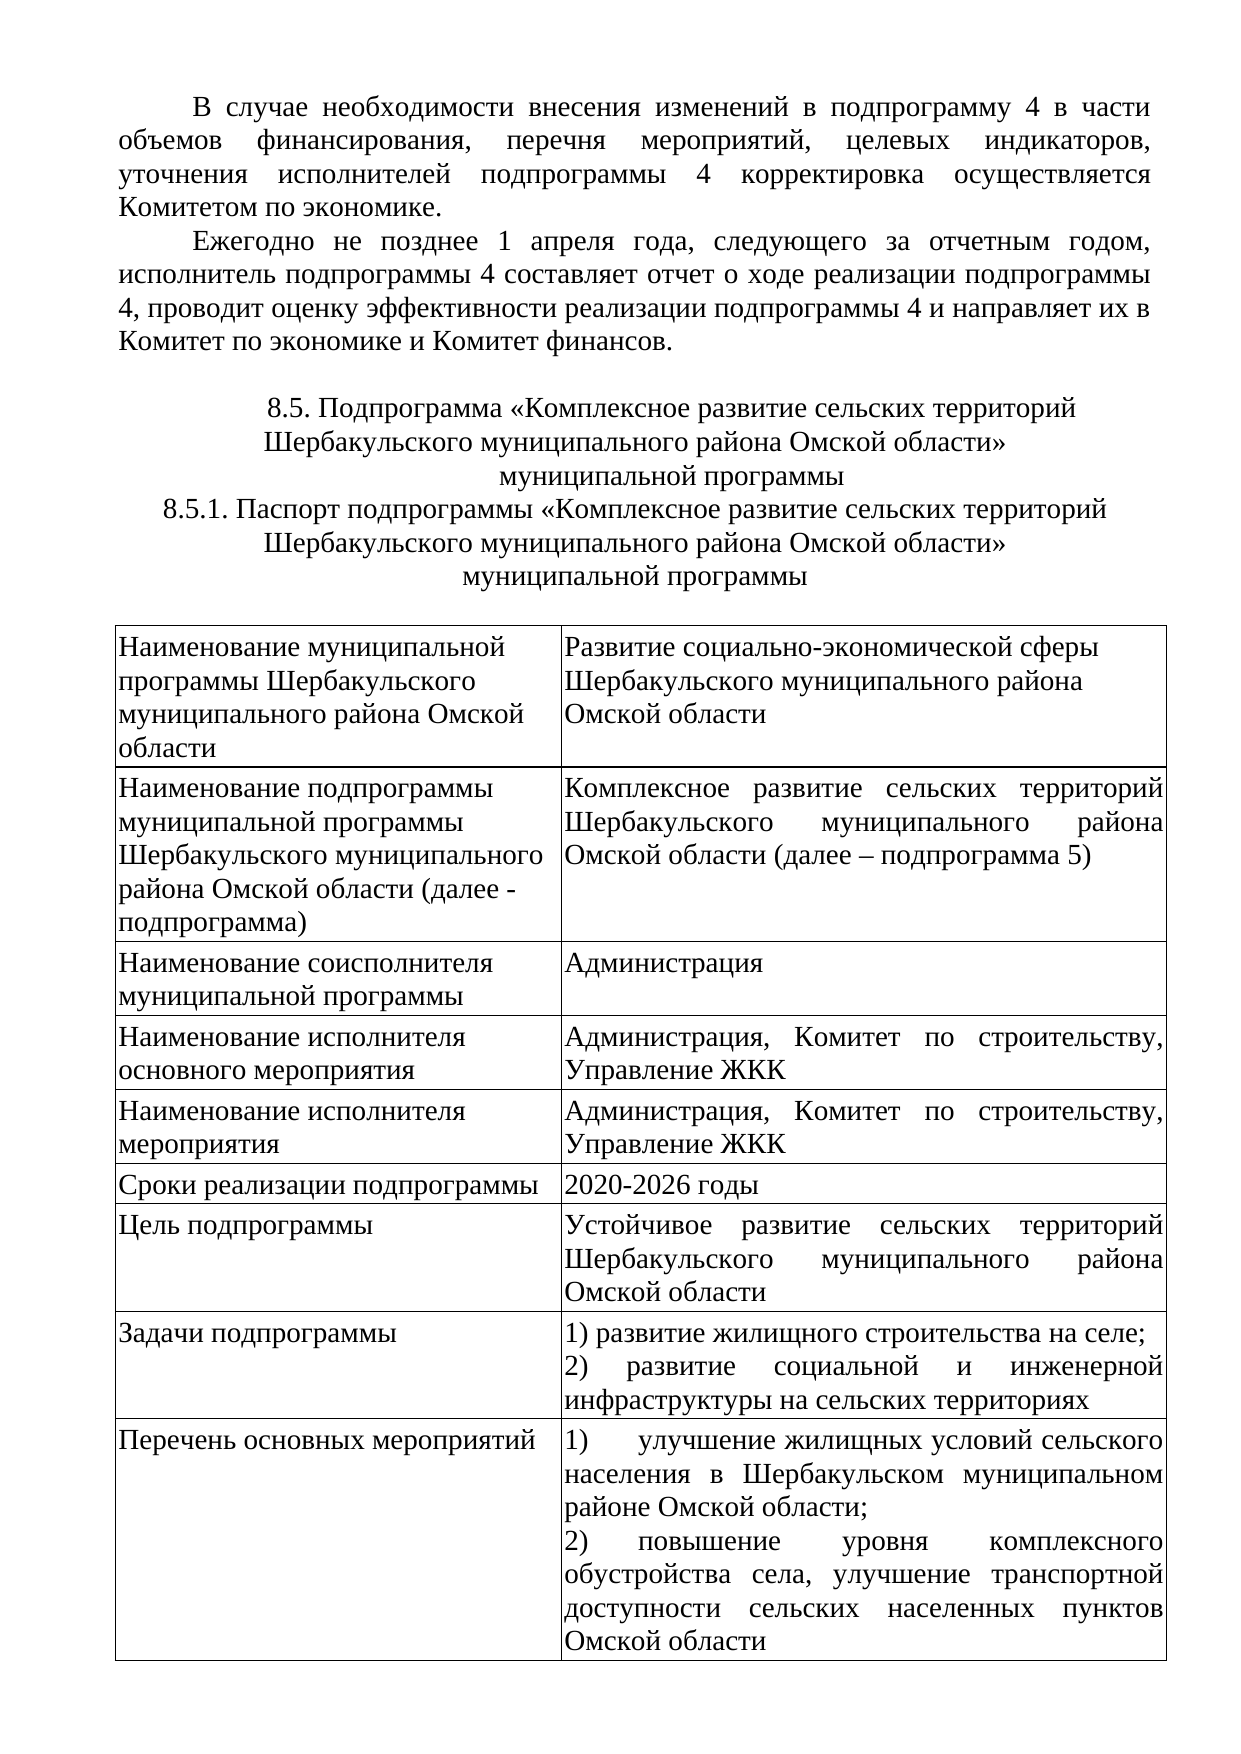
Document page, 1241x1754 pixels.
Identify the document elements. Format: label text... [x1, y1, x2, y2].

table_cell Сроки реализации подпрограммы [116, 1164, 561, 1203]
text муниципальной программы [118, 458, 1152, 491]
table_cell Наименование соисполнителя муниципальной программы [116, 942, 561, 1015]
text В случае необходимости внесения изменений в подпрограмму 4 в части объемов финансирования, перечня мероприятий, целевых индикаторов, уточнения исполнителей подпрограммы 4 корректировка осуществляется Комитетом по экономике. [118, 89, 1152, 223]
table_cell улучшение жилищных условий сельского населения в Шербакульском муниципальном районе Омской области; повышение уровня комплексного обустройства села, улучшение транспортной доступности сельских населенных пунктов Омской области [562, 1419, 1166, 1660]
table_cell Наименование исполнителя основного мероприятия [116, 1016, 561, 1089]
text муниципальной программы [118, 558, 1152, 592]
table_cell 2020-2026 годы [562, 1164, 1166, 1203]
table_cell Наименование исполнителя мероприятия [116, 1090, 561, 1163]
table_cell Наименование подпрограммы муниципальной программы Шербакульского муниципального района Омской области (далее - подпрограмма) [116, 768, 561, 941]
table_header Наименование муниципальной программы Шербакульского муниципального района Омской области [116, 626, 561, 766]
table_cell Задачи подпрограммы [116, 1312, 561, 1418]
text 8.5. Подпрограмма «Комплексное развитие сельских территорий Шербакульского муниципального района Омской области» [118, 391, 1152, 458]
table_cell 1) развитие жилищного строительства на селе; 2) развитие социальной и инженерной инфраструктуры на сельских территориях [562, 1312, 1166, 1418]
table_cell Перечень основных мероприятий [116, 1419, 561, 1660]
text 8.5.1. Паспорт подпрограммы «Комплексное развитие сельских территорий Шербакульского муниципального района Омской области» [118, 491, 1152, 558]
table_cell Администрация, Комитет по строительству, Управление ЖКК [562, 1016, 1166, 1089]
text Ежегодно не позднее 1 апреля года, следующего за отчетным годом, исполнитель подпрограммы 4 составляет отчет о ходе реализации подпрограммы 4, проводит оценку эффективности реализации подпрограммы 4 и направляет их в Комитет по экономике и Комитет финансов. [118, 223, 1152, 357]
table_cell Устойчивое развитие сельских территорий Шербакульского муниципального района Омской области [562, 1204, 1166, 1311]
table_cell Администрация [562, 942, 1166, 1015]
table_cell Цель подпрограммы [116, 1204, 561, 1311]
table_cell Комплексное развитие сельских территорий Шербакульского муниципального района Омской области (далее – подпрограмма 5) [562, 768, 1166, 941]
table_cell Администрация, Комитет по строительству, Управление ЖКК [562, 1090, 1166, 1163]
table_header Развитие социально-экономической сферы Шербакульского муниципального района Омской области [562, 626, 1166, 766]
